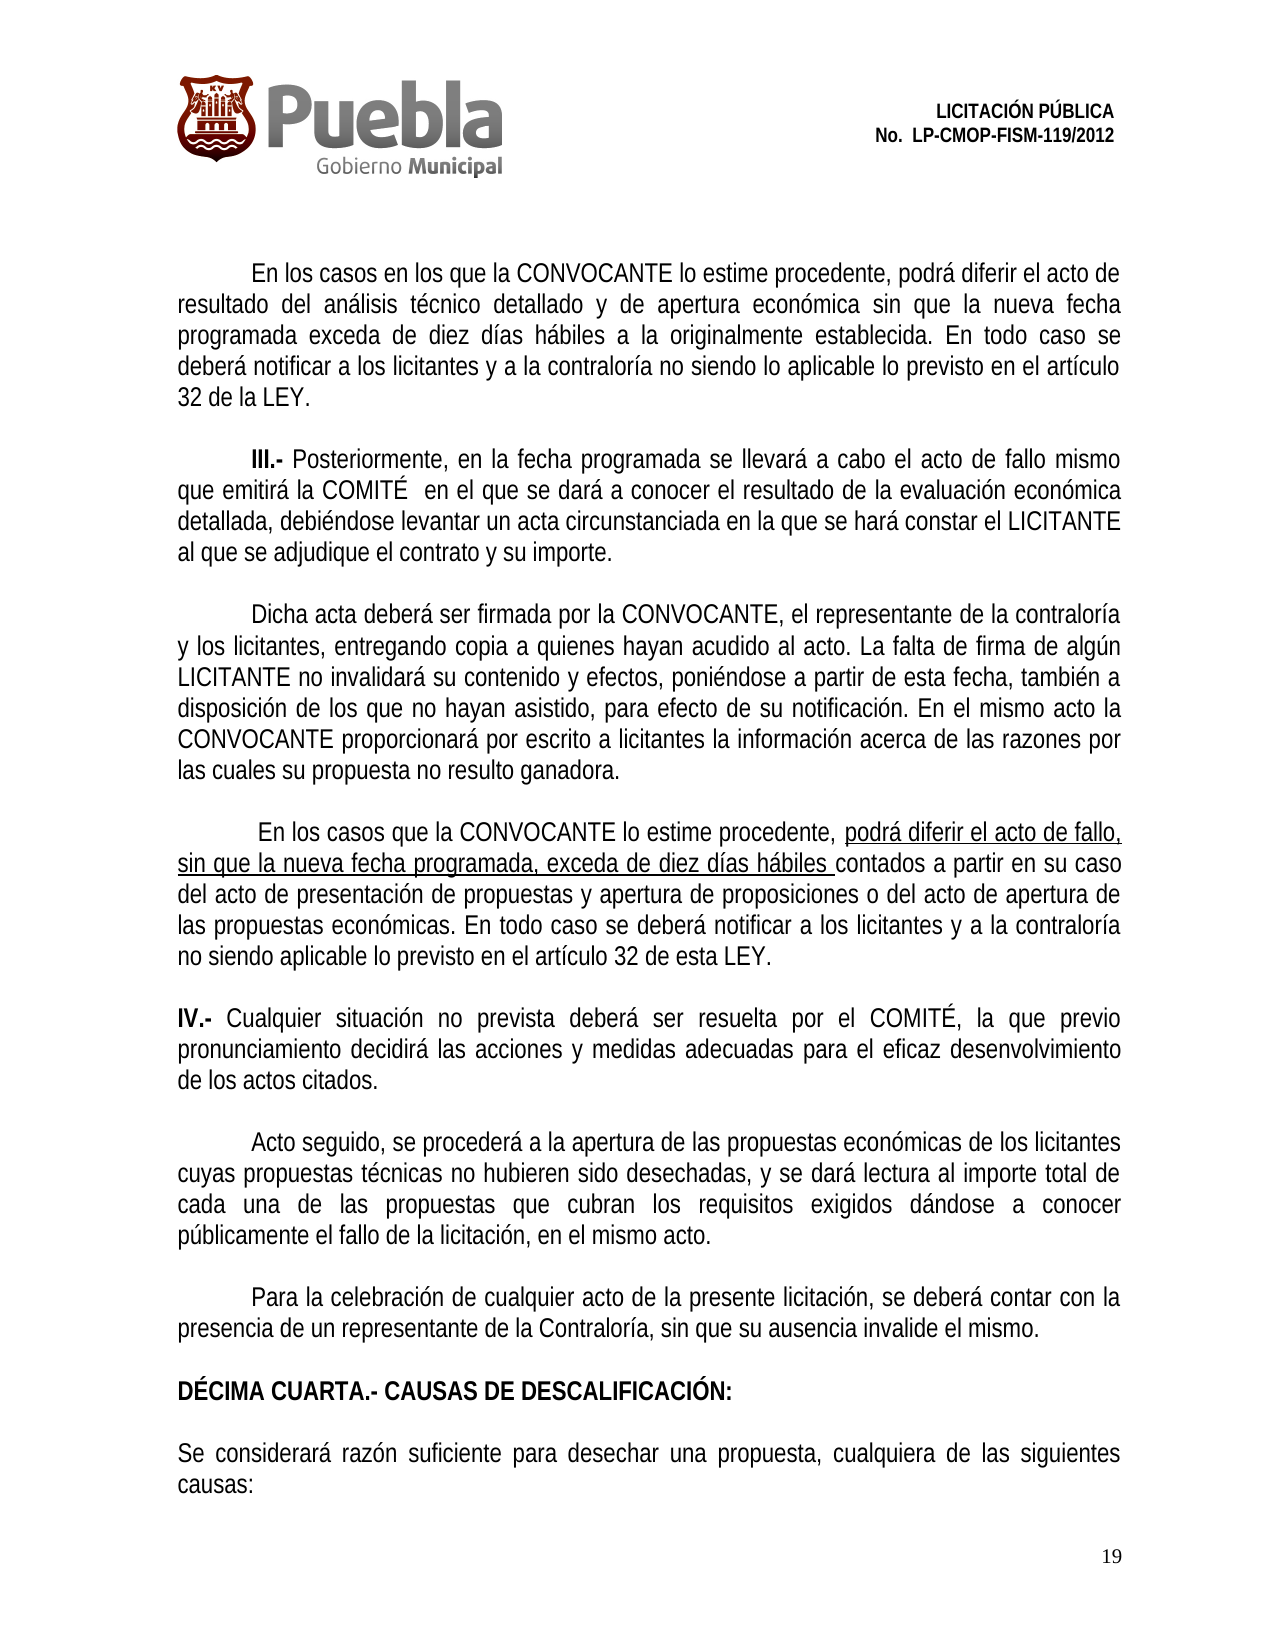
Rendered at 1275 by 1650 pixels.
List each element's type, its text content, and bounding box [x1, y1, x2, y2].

text En los casos en los que la CONVOCANTE lo estime procedente, podrá diferir el acto de resultado del análisis técnico detallado y de apertura económica sin que la nueva fecha programada exceda de diez días hábiles a la originalmente establecida. En todo caso se deberá notificar a los licitantes y a la contraloría no siendo lo aplicable lo previsto en el artículo 32 de la LEY. [177, 257, 1122, 412]
text En los casos que la CONVOCANTE lo estime procedente, podrá diferir el acto de fallo, sin que la nueva fecha programada, exceda de diez días hábiles contados a partir en su caso del acto de presentación de propuestas y apertura de proposiciones o del acto de apertura de las propuestas económicas. En todo caso se deberá notificar a los licitantes y a la contraloría no siendo aplicable lo previsto en el artículo 32 de esta LEY. [177, 816, 1122, 971]
text III.- Posteriormente, en la fecha programada se llevará a cabo el acto de fallo mismo que emitirá la COMITÉ en el que se dará a conocer el resultado de la evaluación económica detallada, debiéndose levantar un acta circunstanciada en la que se hará constar el LICITANTE al que se adjudique el contrato y su importe. [177, 443, 1122, 568]
text Se considerará razón suficiente para desechar una propuesta, cualquiera de las siguientes causas: [177, 1437, 1122, 1499]
text Dicha acta deberá ser firmada por la CONVOCANTE, el representante de la contraloría y los licitantes, entregando copia a quienes hayan acudido al acto. La falta de firma de algún LICITANTE no invalidará su contenido y efectos, poniéndose a partir de esta fecha, también a disposición de los que no hayan asistido, para efecto de su notificación. En el mismo acto la CONVOCANTE proporcionará por escrito a licitantes la información acerca de las razones por las cuales su propuesta no resulto ganadora. [177, 599, 1122, 785]
text IV.- Cualquier situación no prevista deberá ser resuelta por el COMITÉ, la que previo pronunciamiento decidirá las acciones y medidas adecuadas para el eficaz desenvolvimiento de los actos citados. [177, 1002, 1122, 1095]
picture [177, 75, 502, 178]
text Para la celebración de cualquier acto de la presente licitación, se deberá contar con la presencia de un representante de la Contraloría, sin que su ausencia invalide el mismo. [177, 1282, 1122, 1344]
text Acto seguido, se procederá a la apertura de las propuestas económicas de los licitantes cuyas propuestas técnicas no hubieren sido desechadas, y se dará lectura al importe total de cada una de las propuestas que cubran los requisitos exigidos dándose a conocer públicamente el fallo de la licitación, en el mismo acto. [177, 1126, 1122, 1251]
text DÉCIMA CUARTA.- CAUSAS DE DESCALIFICACIÓN: [177, 1375, 1122, 1406]
